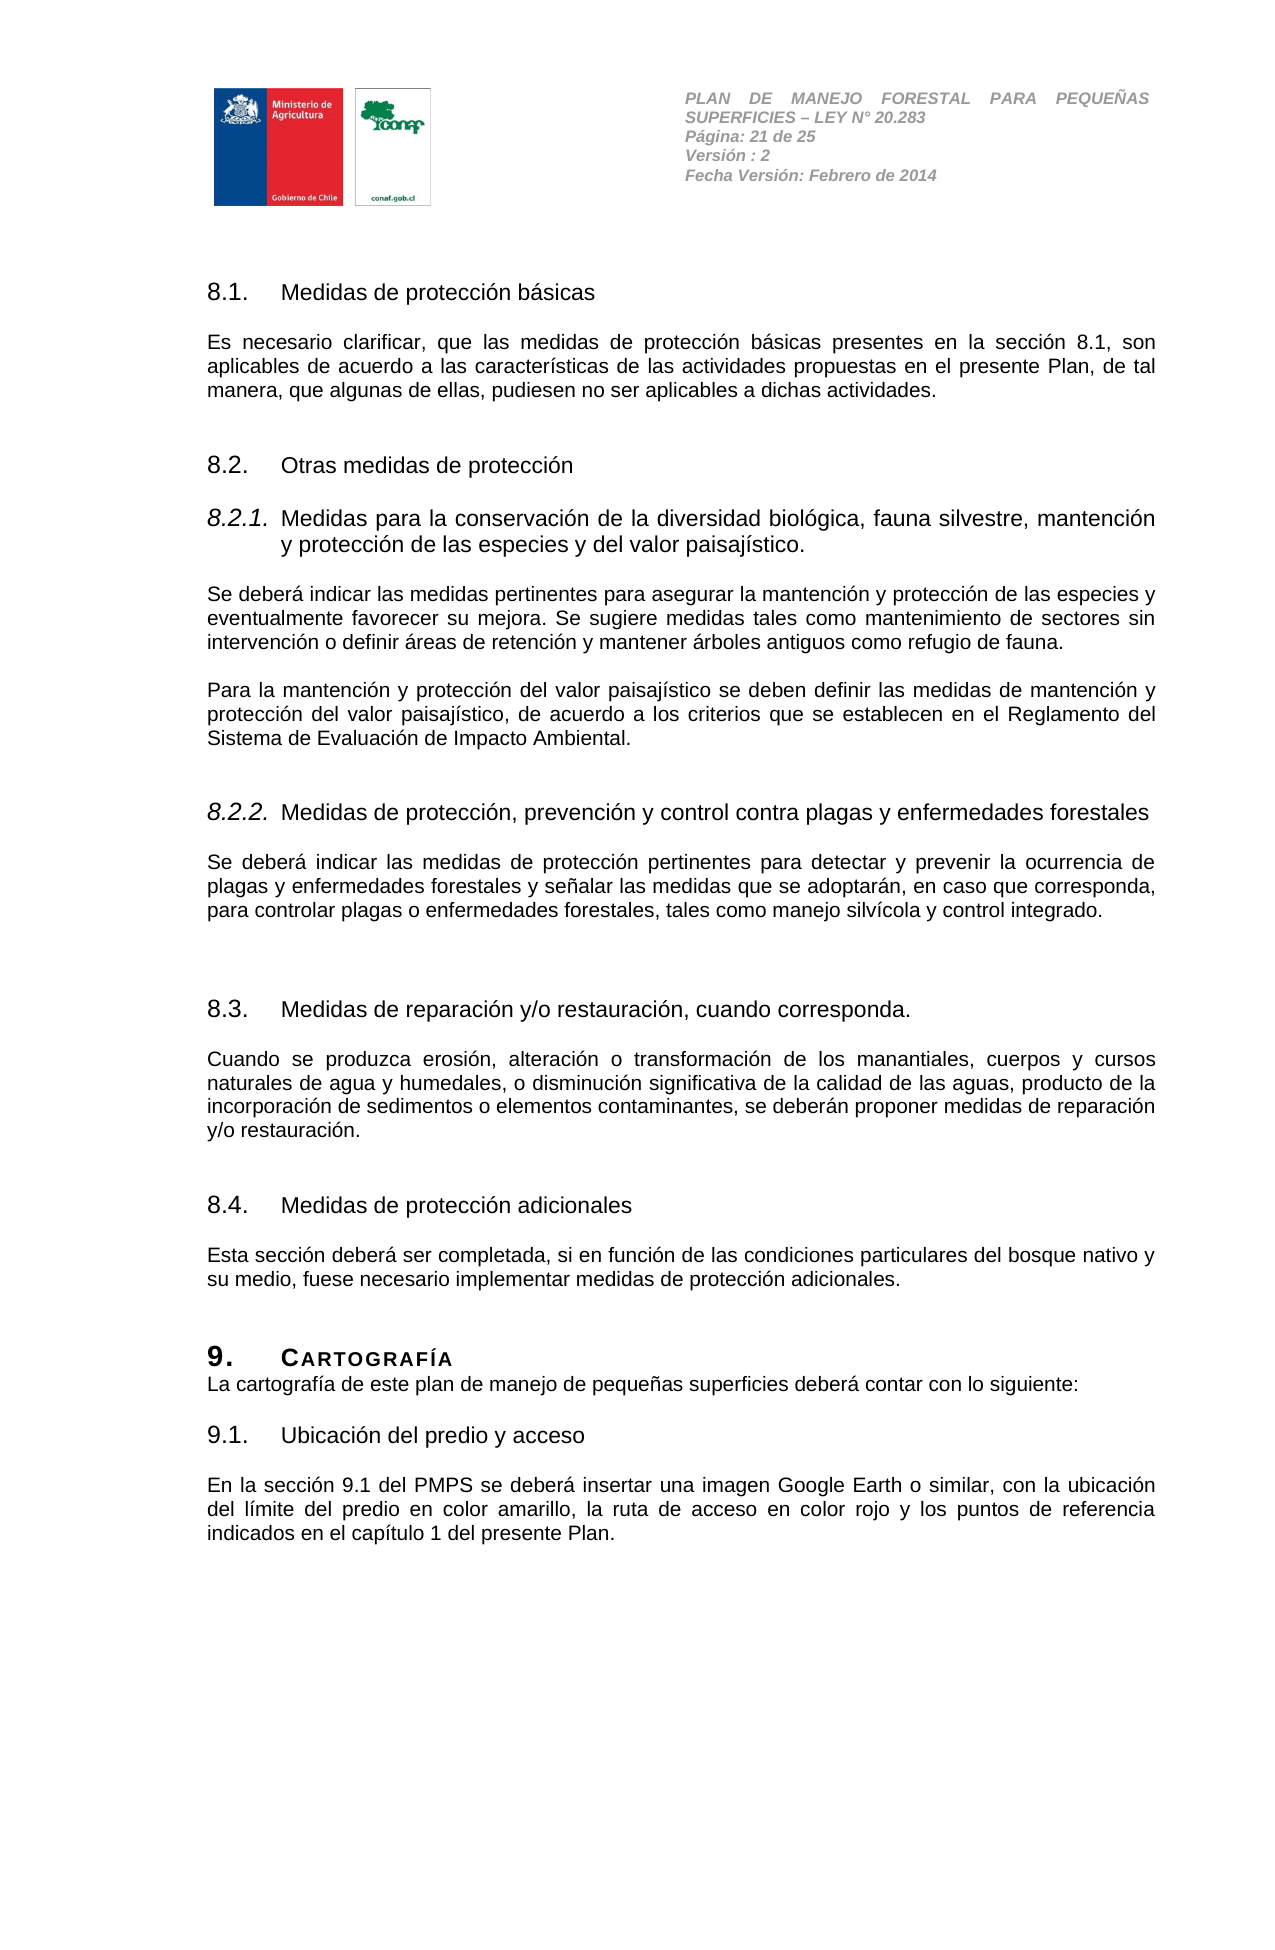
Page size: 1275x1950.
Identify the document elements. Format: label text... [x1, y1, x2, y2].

text Es necesario clarificar, que las medidas de protección básicas presentes en la sección 8.1, son aplicables de acuerdo a las características de las actividades propuestas en el presente Plan, de tal manera, que algunas de ellas, pudiesen no ser aplicables a dichas actividades. [207, 330, 1157, 402]
subtitle Ubicación del predio y acceso [207, 1420, 1157, 1449]
text La cartografía de este plan de manejo de pequeñas superficies deberá contar con lo siguiente: [207, 1372, 1157, 1396]
text Se deberá indicar las medidas de protección pertinentes para detectar y prevenir la ocurrencia de plagas y enfermedades forestales y señalar las medidas que se adoptarán, en caso que corresponda, para controlar plagas o enfermedades forestales, tales como manejo silvícola y control integrado. [207, 850, 1157, 922]
text Cuando se produzca erosión, alteración o transformación de los manantiales, cuerpos y cursos naturales de agua y humedales, o disminución significativa de la calidad de las aguas, producto de la incorporación de sedimentos o elementos contaminantes, se deberán proponer medidas de reparación y/o restauración. [207, 1046, 1157, 1142]
text En la sección 9.1 del PMPS se deberá insertar una imagen Google Earth o similar, con la ubicación del límite del predio en color amarillo, la ruta de acceso en color rojo y los puntos de referencia indicados en el capítulo 1 del presente Plan. [207, 1473, 1157, 1545]
subtitle Medidas de protección, prevención y control contra plagas y enfermedades forestales [207, 797, 1157, 826]
text Esta sección deberá ser completada, si en función de las condiciones particulares del bosque nativo y su medio, fuese necesario implementar medidas de protección adicionales. [207, 1243, 1157, 1291]
text Para la mantención y protección del valor paisajístico se deben definir las medidas de mantención y protección del valor paisajístico, de acuerdo a los criterios que se establecen en el Reglamento del Sistema de Evaluación de Impacto Ambiental. [207, 677, 1157, 749]
subtitle Medidas de protección básicas [207, 277, 1157, 306]
subtitle Cartografía [207, 1339, 1157, 1372]
subtitle Medidas de reparación y/o restauración, cuando corresponda. [207, 994, 1157, 1022]
subtitle Otras medidas de protección [207, 450, 1157, 478]
subtitle Medidas de protección adicionales [207, 1190, 1157, 1219]
picture [214, 88, 431, 206]
subtitle Medidas para la conservación de la diversidad biológica, fauna silvestre, mantención y protección de las especies y del valor paisajístico. [207, 502, 1157, 558]
text Se deberá indicar las medidas pertinentes para asegurar la mantención y protección de las especies y eventualmente favorecer su mejora. Se sugiere medidas tales como mantenimiento de sectores sin intervención o definir áreas de retención y mantener árboles antiguos como refugio de fauna. [207, 582, 1157, 653]
